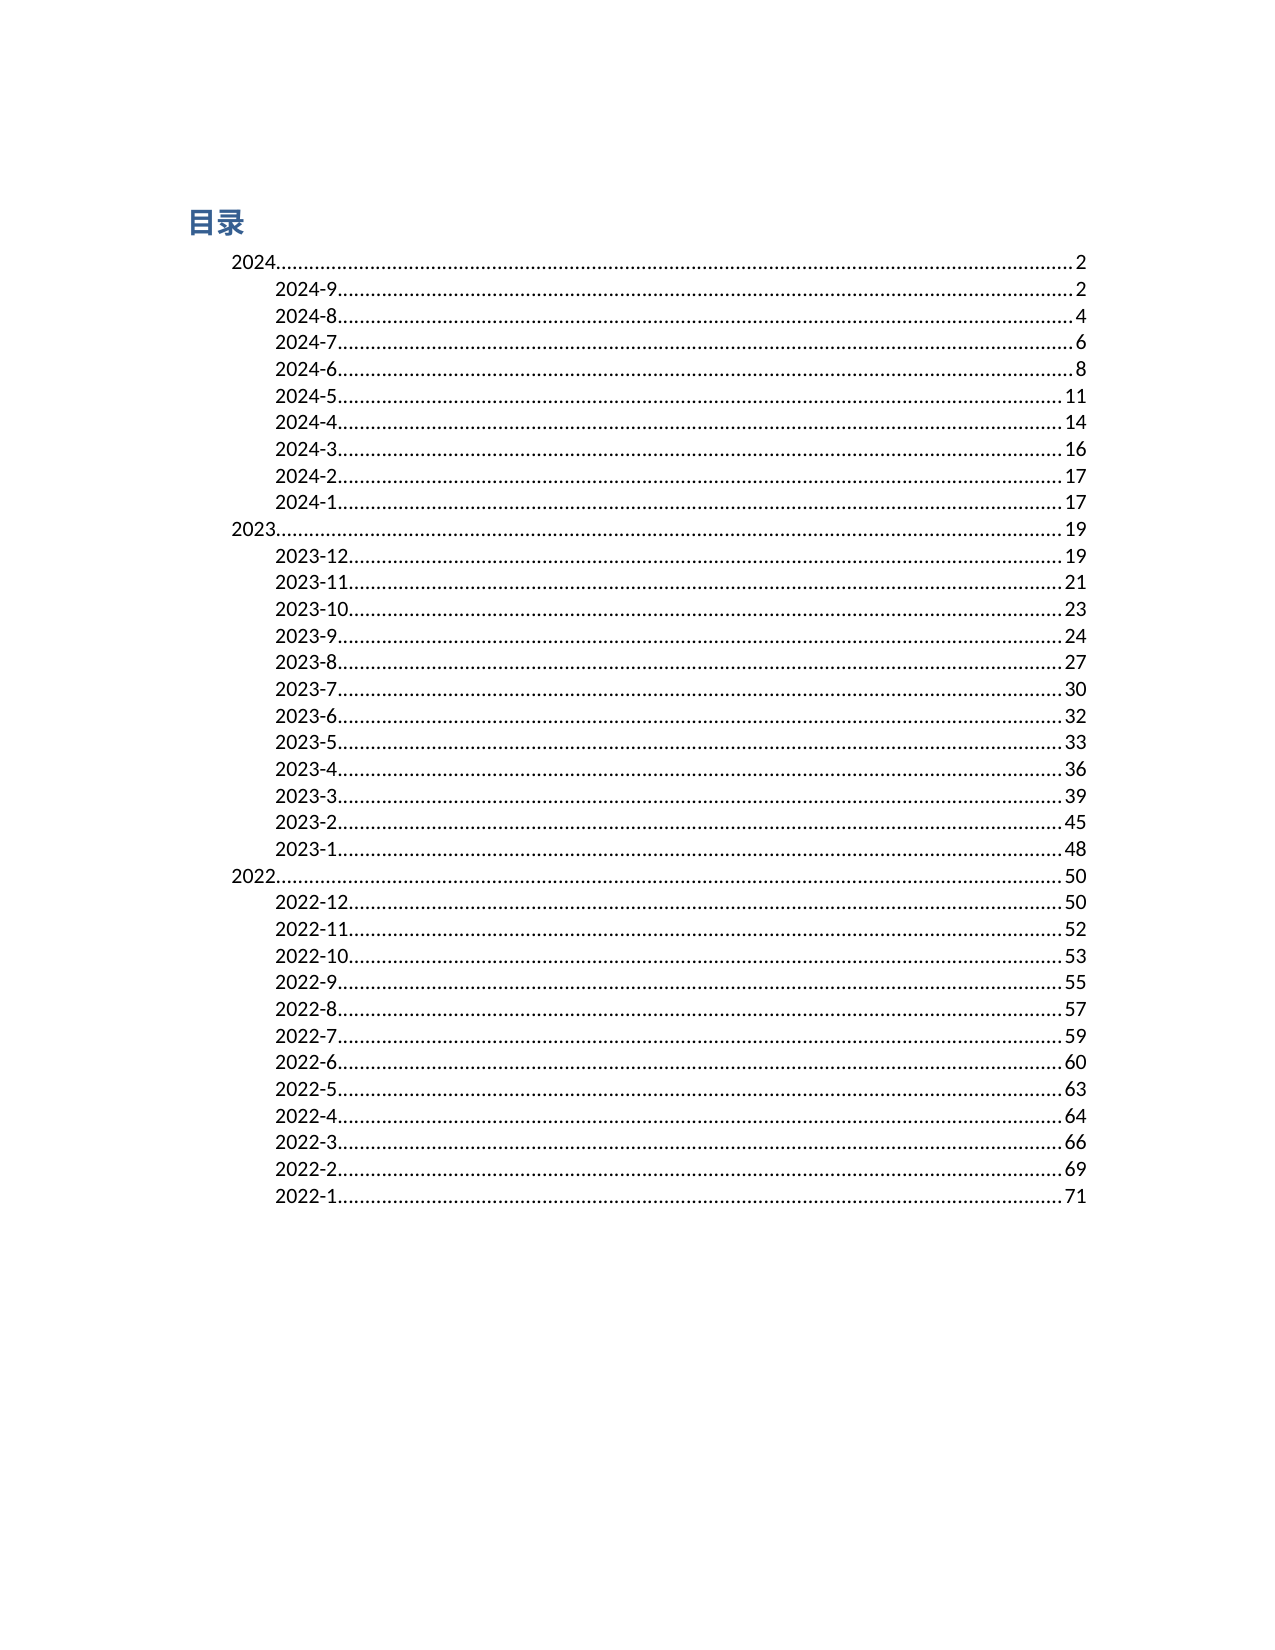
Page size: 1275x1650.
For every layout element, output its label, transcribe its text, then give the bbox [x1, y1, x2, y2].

text 2022-5 63 [275, 1075, 1087, 1102]
text 2024-7 6 [275, 328, 1087, 355]
text 2024-1 17 [275, 488, 1087, 515]
text 2023-11 21 [275, 568, 1087, 595]
text 2022-3 66 [275, 1128, 1087, 1155]
text 2022 50 [231, 862, 1087, 888]
text 2024-4 14 [275, 408, 1087, 435]
text 2024-9 2 [275, 275, 1087, 302]
text 2024-8 4 [275, 302, 1087, 328]
text 2022-4 64 [275, 1102, 1087, 1128]
text 2023-12 19 [275, 542, 1087, 568]
text 2024-5 11 [275, 382, 1087, 408]
text 2022-6 60 [275, 1048, 1087, 1075]
text 2024-2 17 [275, 462, 1087, 488]
text 2023-8 27 [275, 648, 1087, 675]
text 2024 2 [231, 248, 1087, 275]
text 2022-8 57 [275, 995, 1087, 1022]
text 2023-10 23 [275, 595, 1087, 622]
text 2023-3 39 [275, 782, 1087, 808]
text 2023-1 48 [275, 835, 1087, 862]
text 2022-7 59 [275, 1022, 1087, 1048]
text 2022-9 55 [275, 968, 1087, 995]
text 2023-9 24 [275, 622, 1087, 648]
text 2022-11 52 [275, 915, 1087, 942]
text 2023 19 [231, 515, 1087, 542]
text 2024-6 8 [275, 355, 1087, 382]
text 2024-3 16 [275, 435, 1087, 462]
text 2022-12 50 [275, 888, 1087, 915]
text 2023-7 30 [275, 675, 1087, 702]
text 2022-1 71 [275, 1182, 1087, 1208]
text 2023-2 45 [275, 808, 1087, 835]
text 2022-2 69 [275, 1155, 1087, 1182]
text 2023-5 33 [275, 728, 1087, 755]
text 目录 [187, 200, 1087, 242]
text 2023-4 36 [275, 755, 1087, 782]
text 2022-10 53 [275, 942, 1087, 968]
text 2023-6 32 [275, 702, 1087, 728]
